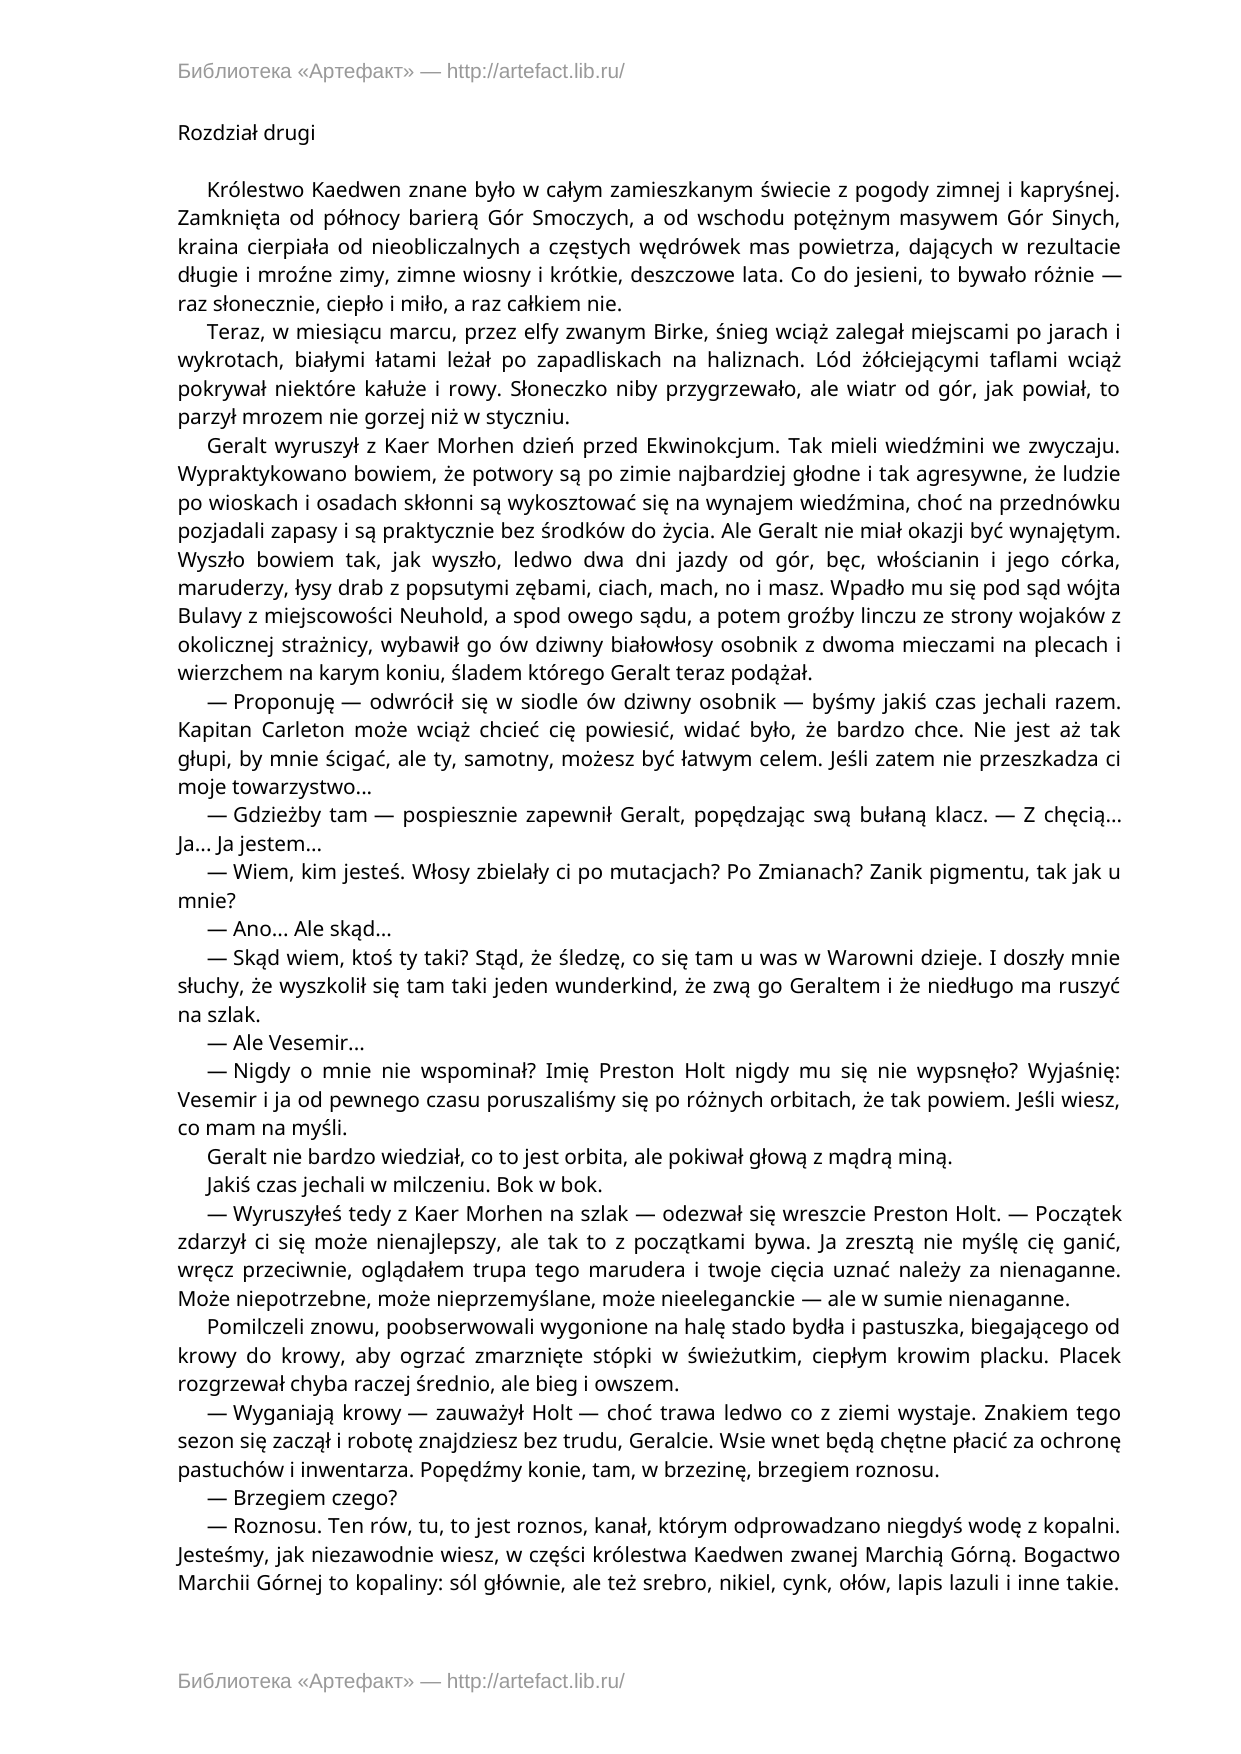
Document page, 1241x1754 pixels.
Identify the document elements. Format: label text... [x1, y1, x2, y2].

text — Wyruszyłeś tedy z Kaer Morhen na szlak — odezwał się wreszcie Preston Holt. — Początek zdarzył ci się może nienajlepszy, ale tak to z początkami bywa. Ja zresztą nie myślę cię ganić, wręcz przeciwnie, oglądałem trupa tego marudera i twoje cięcia uznać należy za nienaganne. Może niepotrzebne, może nieprzemyślane, może nieeleganckie — ale w sumie nienaganne. [177, 1199, 1122, 1312]
text Geralt wyruszył z Kaer Morhen dzień przed Ekwinokcjum. Tak mieli wiedźmini we zwyczaju. Wypraktykowano bowiem, że potwory są po zimie najbardziej głodne i tak agresywne, że ludzie po wioskach i osadach skłonni są wykosztować się na wynajem wiedźmina, choć na przednówku pozjadali zapasy i są praktycznie bez środków do życia. Ale Geralt nie miał okazji być wynajętym. Wyszło bowiem tak, jak wyszło, ledwo dwa dni jazdy od gór, bęc, włościanin i jego córka, maruderzy, łysy drab z popsutymi zębami, ciach, mach, no i masz. Wpadło mu się pod sąd wójta Bulavy z miejscowości Neuhold, a spod owego sądu, a potem groźby linczu ze strony wojaków z okolicznej strażnicy, wybawił go ów dziwny białowłosy osobnik z dwoma mieczami na plecach i wierzchem na karym koniu, śladem którego Geralt teraz podążał. [177, 431, 1122, 687]
text — Proponuję — odwrócił się w siodle ów dziwny osobnik — byśmy jakiś czas jechali razem. Kapitan Carleton może wciąż chcieć cię powiesić, widać było, że bardzo chce. Nie jest aż tak głupi, by mnie ścigać, ale ty, samotny, możesz być łatwym celem. Jeśli zatem nie przeszkadza ci moje towarzystwo... [177, 687, 1122, 801]
text — Wyganiają krowy — zauważył Holt — choć trawa ledwo co z ziemi wystaje. Znakiem tego sezon się zaczął i robotę znajdziesz bez trudu, Geralcie. Wsie wnet będą chętne płacić za ochronę pastuchów i inwentarza. Popędźmy konie, tam, w brzezinę, brzegiem roznosu. [177, 1398, 1122, 1483]
text — Ano... Ale skąd... [177, 914, 1122, 943]
text — Skąd wiem, ktoś ty taki? Stąd, że śledzę, co się tam u was w Warowni dzieje. I doszły mnie słuchy, że wyszkolił się tam taki jeden wunderkind, że zwą go Geraltem i że niedługo ma ruszyć na szlak. [177, 943, 1122, 1028]
text — Ale Vesemir... [177, 1028, 1122, 1057]
text Pomilczeli znowu, poobserwowali wygonione na halę stado bydła i pastuszka, biegającego od krowy do krowy, aby ogrzać zmarznięte stópki w świeżutkim, ciepłym krowim placku. Placek rozgrzewał chyba raczej średnio, ale bieg i owszem. [177, 1312, 1122, 1398]
text — Nigdy o mnie nie wspominał? Imię Preston Holt nigdy mu się nie wypsnęło? Wyjaśnię: Vesemir i ja od pewnego czasu poruszaliśmy się po różnych orbitach, że tak powiem. Jeśli wiesz, co mam na myśli. [177, 1057, 1122, 1142]
text Geralt nie bardzo wiedział, co to jest orbita, ale pokiwał głową z mądrą miną. [177, 1142, 1122, 1170]
subtitle Rozdział drugi [177, 118, 1122, 147]
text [177, 1512, 1122, 1597]
text — Brzegiem czego? [177, 1483, 1122, 1512]
text — Wiem, kim jesteś. Włosy zbielały ci po mutacjach? Po Zmianach? Zanik pigmentu, tak jak u mnie? [177, 857, 1122, 914]
text Teraz, w miesiącu marcu, przez elfy zwanym Birke, śnieg wciąż zalegał miejscami po jarach i wykrotach, białymi łatami leżał po zapadliskach na haliznach. Lód żółciejącymi taflami wciąż pokrywał niektóre kałuże i rowy. Słoneczko niby przygrzewało, ale wiatr od gór, jak powiał, to parzył mrozem nie gorzej niż w styczniu. [177, 317, 1122, 431]
text — Gdzieżby tam — pospiesznie zapewnił Geralt, popędzając swą bułaną klacz. — Z chęcią... Ja... Ja jestem... [177, 801, 1122, 857]
text Jakiś czas jechali w milczeniu. Bok w bok. [177, 1170, 1122, 1199]
text Królestwo Kaedwen znane było w całym zamieszkanym świecie z pogody zimnej i kapryśnej. Zamknięta od północy barierą Gór Smoczych, a od wschodu potężnym masywem Gór Sinych, kraina cierpiała od nieobliczalnych a częstych wędrówek mas powietrza, dających w rezultacie długie i mroźne zimy, zimne wiosny i krótkie, deszczowe lata. Co do jesieni, to bywało różnie — raz słonecznie, ciepło i miło, a raz całkiem nie. [177, 175, 1122, 317]
